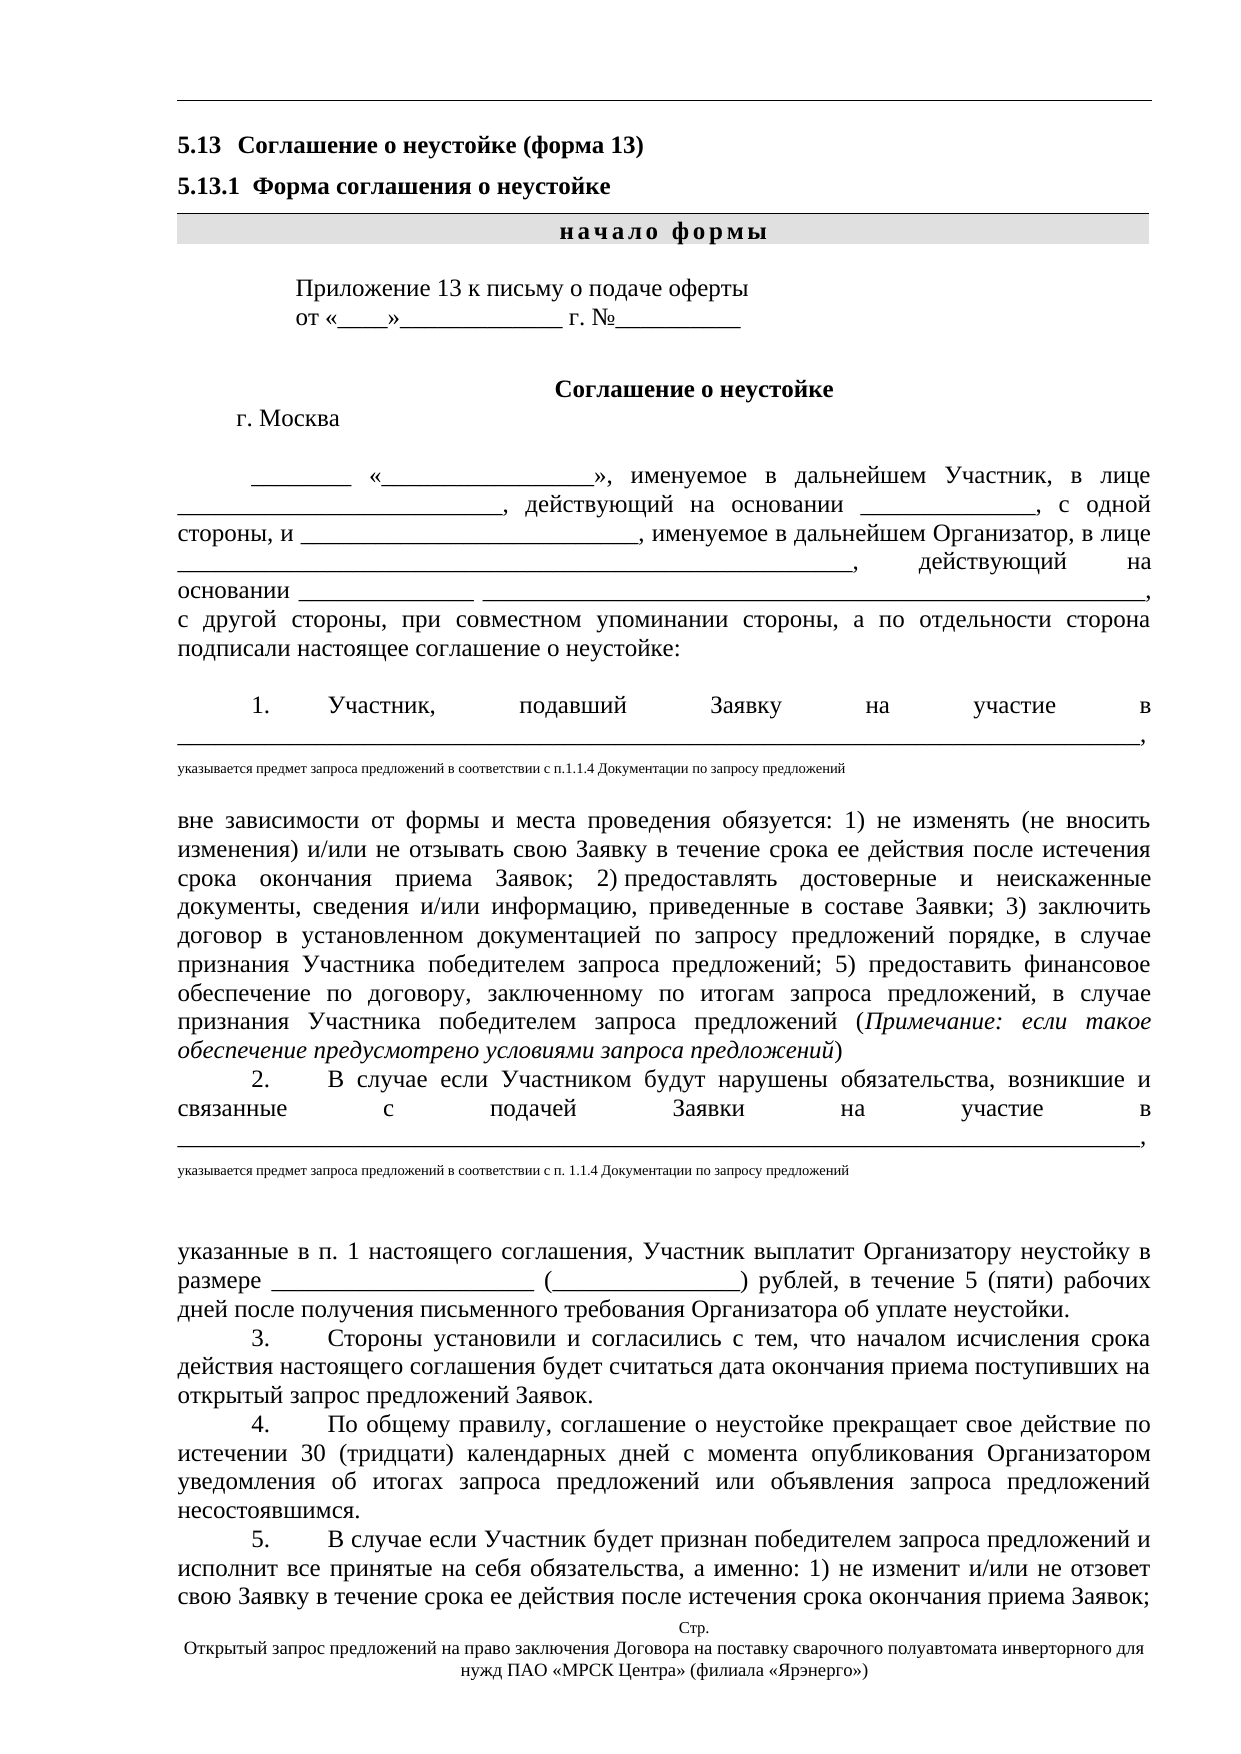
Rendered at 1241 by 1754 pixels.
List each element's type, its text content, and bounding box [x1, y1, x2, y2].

list По общему правилу, соглашение о неустойке прекращает свое действие по истечении 30 (тридцати) календарных дней с момента опубликования Организатором уведомления об итогах запроса предложений или объявления запроса предложений несостоявшимся. [177, 1409, 1152, 1524]
text вне зависимости от формы и места проведения обязуется: 1) не изменять (не вносить изменения) и/или не отзывать свою Заявку в течение срока ее действия после истечения срока окончания приема Заявок; 2) предоставлять достоверные и неискаженные документы, сведения и/или информацию, приведенные в составе Заявки; 3) заключить договор в установленном документацией по запросу предложений порядке, в случае признания Участника победителем запроса предложений; 5) предоставить финансовое обеспечение по договору, заключенному по итогам запроса предложений, в случае признания Участника победителем запроса предложений (Примечание: если такое обеспечение предусмотрено условиями запроса предложений) [177, 805, 1152, 1064]
text Соглашение о неустойке [177, 374, 1152, 403]
subtitle Соглашение о неустойке (форма 13) [177, 130, 1152, 159]
text указывается предмет запроса предложений в соответствии с п. 1.1.4 Документации по запросу предложений [177, 1150, 1152, 1179]
text начало формы [177, 214, 1149, 244]
text г. Москва [177, 403, 1152, 431]
subtitle Форма соглашения о неустойке [177, 171, 1152, 200]
list Участник, подавший Заявку на участие в _____________________________________________________________________________, [177, 690, 1152, 748]
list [177, 1524, 1152, 1610]
text ________ «_________________», именуемое в дальнейшем Участник, в лице __________________________, действующий на основании ______________, с одной стороны, и ___________________________, именуемое в дальнейшем Организатор, в лице ______________________________________________________, действующий на основании ______________ _____________________________________________________, с другой стороны, при совместном упоминании стороны, а по отдельности сторона подписали настоящее соглашение о неустойке: [177, 460, 1152, 661]
text указанные в п. 1 настоящего соглашения, Участник выплатит Организатору неустойку в размере _____________________ (_______________) рублей, в течение 5 (пяти) рабочих дней после получения письменного требования Организатора об уплате неустойки. [177, 1236, 1152, 1323]
text Приложение 13 к письму о подаче оферты от «____»_____________ г. №__________ [295, 273, 1152, 331]
list Стороны установили и согласились с тем, что началом исчисления срока действия настоящего соглашения будет считаться дата окончания приема поступивших на открытый запрос предложений Заявок. [177, 1323, 1152, 1409]
text указывается предмет запроса предложений в соответствии с п.1.1.4 Документации по запросу предложений [177, 748, 1152, 776]
list В случае если Участником будут нарушены обязательства, возникшие и связанные с подачей Заявки на участие в _____________________________________________________________________________, [177, 1064, 1152, 1150]
